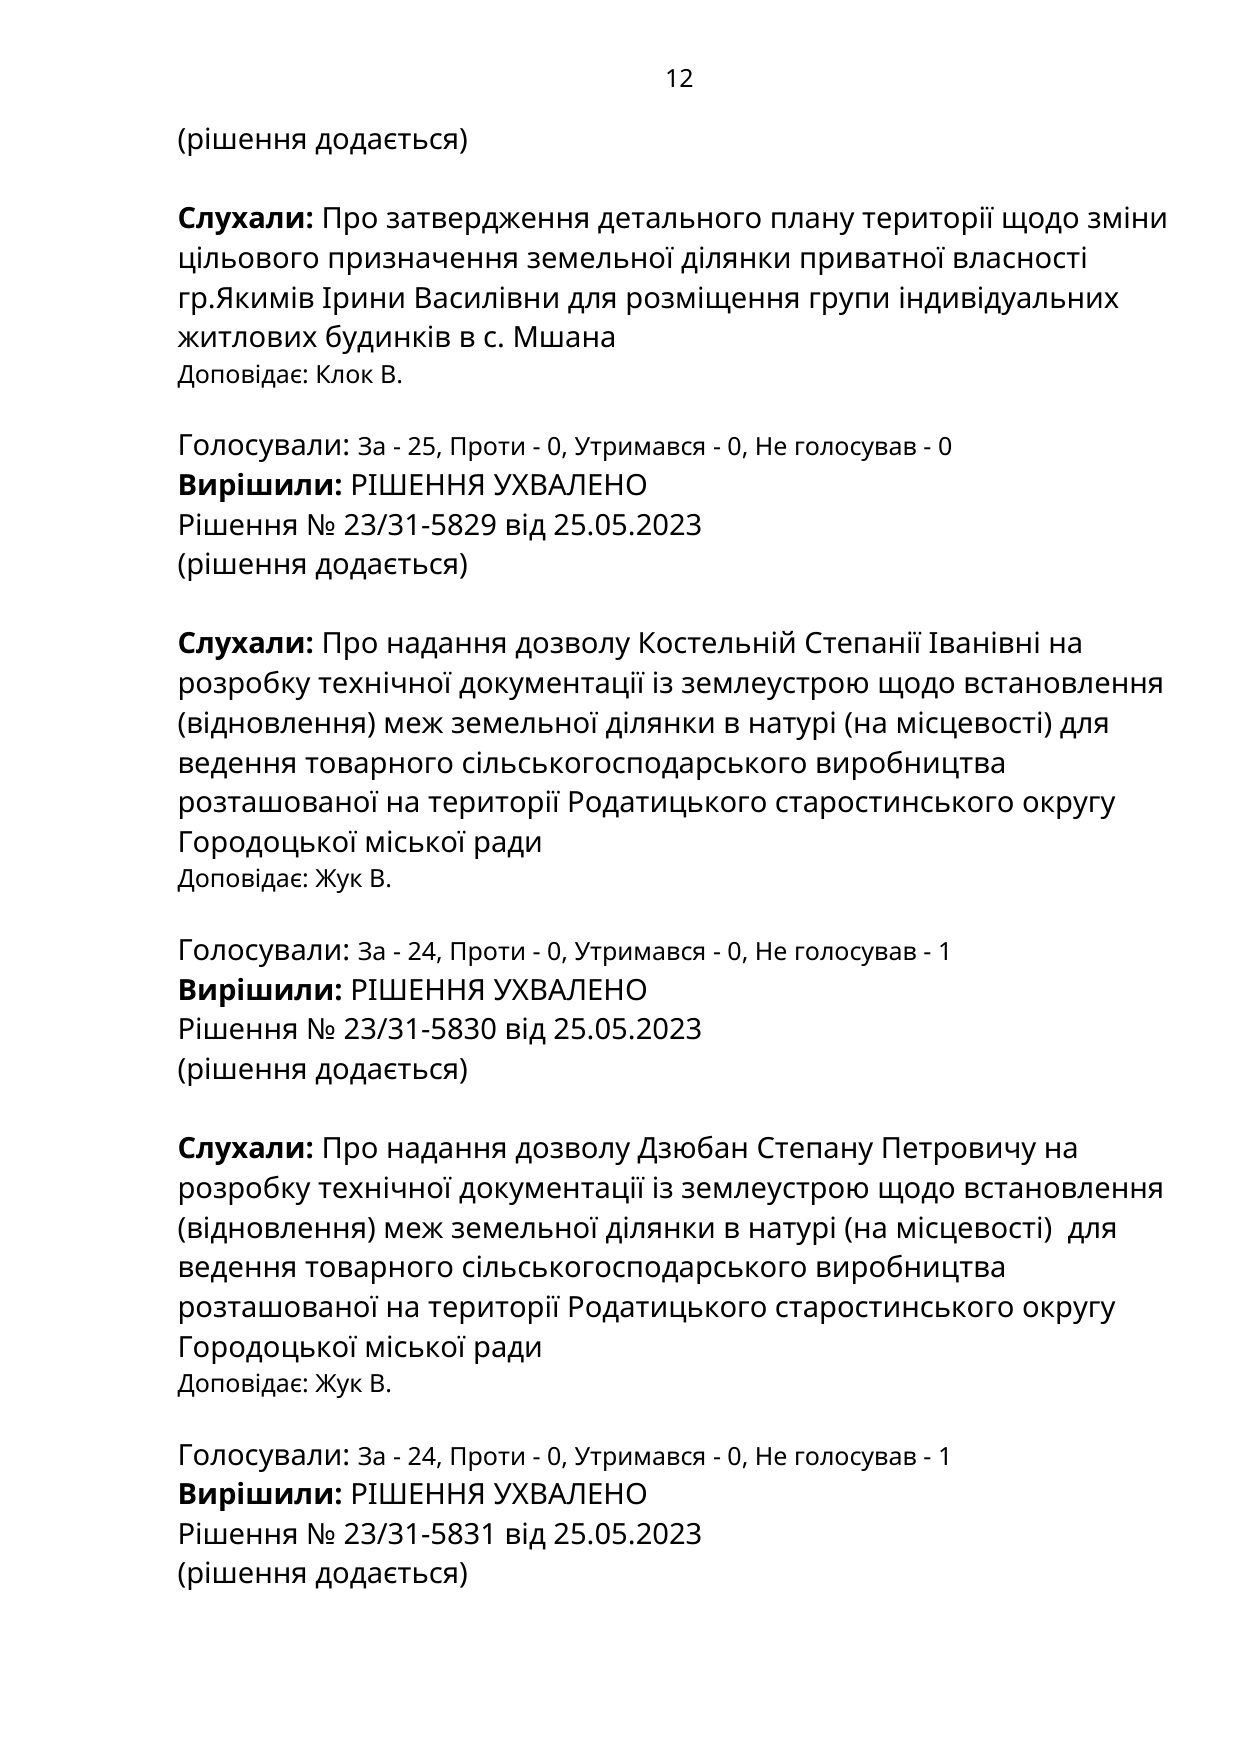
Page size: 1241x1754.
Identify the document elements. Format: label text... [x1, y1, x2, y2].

text Вирішили: РІШЕННЯ УХВАЛЕНО [177, 969, 1181, 1008]
text (рішення додається) [177, 543, 1181, 583]
text Рішення № 23/31-5830 від 25.05.2023 [177, 1008, 1181, 1048]
text Слухали: Про надання дозволу Костельній Степанії Іванівні на розробку технічної документації із землеустрою щодо встановлення (відновлення) меж земельної ділянки в натурі (на місцевості) для ведення товарного сільськогосподарського виробництва розташованої на території Родатицького старостинського округу Городоцької міської ради [177, 623, 1181, 861]
text Рішення № 23/31-5829 від 25.05.2023 [177, 504, 1181, 543]
text Вирішили: РІШЕННЯ УХВАЛЕНО [177, 1473, 1181, 1513]
text Рішення № 23/31-5831 від 25.05.2023 [177, 1513, 1181, 1553]
text Доповідає: Жук В. [177, 1366, 1181, 1400]
text Голосували: За - 24, Проти - 0, Утримався - 0, Не голосував - 1 [177, 929, 1181, 969]
text Доповідає: Жук В. [177, 861, 1181, 895]
text Вирішили: РІШЕННЯ УХВАЛЕНО [177, 464, 1181, 504]
text Слухали: Про затвердження детального плану території щодо зміни цільового призначення земельної ділянки приватної власності гр.Якимів Ірини Василівни для розміщення групи індивідуальних житлових будинків в с. Мшана [177, 197, 1181, 356]
text (рішення додається) [177, 1553, 1181, 1592]
text Слухали: Про надання дозволу Дзюбан Степану Петровичу на розробку технічної документації із землеустрою щодо встановлення (відновлення) меж земельної ділянки в натурі (на місцевості) для ведення товарного сільськогосподарського виробництва розташованої на території Родатицького старостинського округу Городоцької міської ради [177, 1127, 1181, 1366]
text Голосували: За - 25, Проти - 0, Утримався - 0, Не голосував - 0 [177, 424, 1181, 464]
text (рішення додається) [177, 118, 1181, 158]
text Доповідає: Клок В. [177, 356, 1181, 390]
text Голосували: За - 24, Проти - 0, Утримався - 0, Не голосував - 1 [177, 1434, 1181, 1473]
text (рішення додається) [177, 1048, 1181, 1088]
